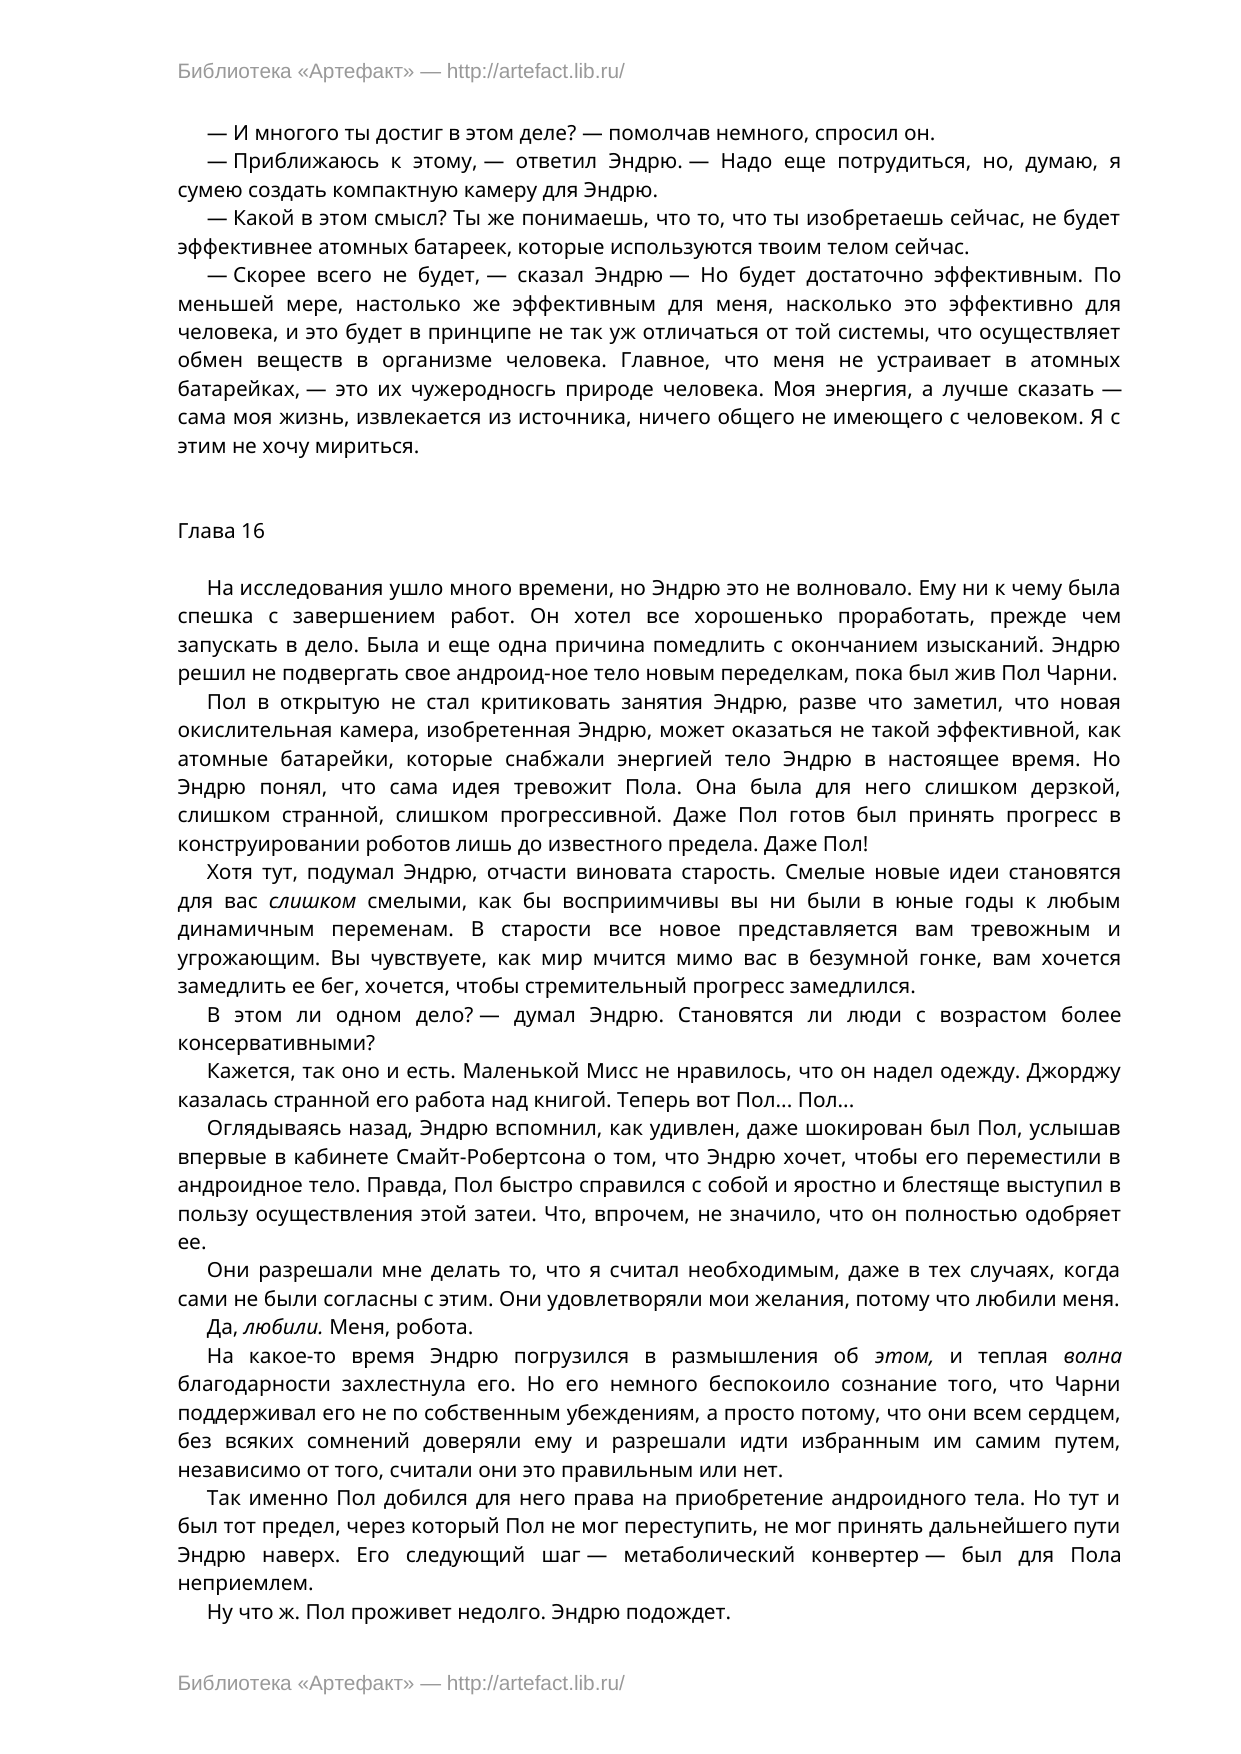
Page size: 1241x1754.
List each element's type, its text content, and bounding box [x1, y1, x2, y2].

text — И многого ты достиг в этом деле? — помолчав немного, спросил он. [177, 118, 1122, 147]
text Пол в открытую не стал критиковать занятия Эндрю, разве что заметил, что новая окислительная камера, изобретенная Эндрю, может оказаться не такой эффективной, как атомные батарейки, которые снабжали энергией тело Эндрю в настоящее время. Но Эндрю понял, что сама идея тревожит Пола. Она была для него слишком дерзкой, слишком странной, слишком прогрессивной. Даже Пол готов был принять прогресс в конструировании роботов лишь до известного предела. Даже Пол! [177, 687, 1122, 857]
text — Скорее всего не будет, — сказал Эндрю — Но будет достаточно эффективным. По меньшей мере, настолько же эффективным для меня, насколько это эффективно для человека, и это будет в принципе не так уж отличаться от той системы, что осуществляет обмен веществ в организме человека. Главное, что меня не устраивает в атомных батарейках, — это их чужеродносгь природе человека. Моя энергия, а лучше сказать — сама моя жизнь, извлекается из источника, ничего общего не имеющего с человеком. Я с этим не хочу мириться. [177, 260, 1122, 459]
text Кажется, так оно и есть. Маленькой Мисс не нравилось, что он надел одежду. Джорджу казалась странной его работа над книгой. Теперь вот Пол... Пол... [177, 1057, 1122, 1113]
text Хотя тут, подумал Эндрю, отчасти виновата старость. Смелые новые идеи становятся для вас слишком смелыми, как бы восприимчивы вы ни были в юные годы к любым динамичным переменам. В старости все новое представляется вам тревожным и угрожающим. Вы чувствуете, как мир мчится мимо вас в безумной гонке, вам хочется замедлить ее бег, хочется, чтобы стремительный прогресс замедлился. [177, 857, 1122, 1000]
text На какое-то время Эндрю погрузился в размышления об этом, и теплая волна благодарности захлестнула его. Но его немного беспокоило сознание того, что Чарни поддерживал его не по собственным убеждениям, а просто потому, что они всем сердцем, без всяких сомнений доверяли ему и разрешали идти избранным им самим путем, независимо от того, считали они это правильным или нет. [177, 1341, 1122, 1483]
text Оглядываясь назад, Эндрю вспомнил, как удивлен, даже шокирован был Пол, услышав впервые в кабинете Смайт-Робертсона о том, что Эндрю хочет, чтобы его переместили в андроидное тело. Правда, Пол быстро справился с собой и яростно и блестяще выступил в пользу осуществления этой затеи. Что, впрочем, не значило, что он полностью одобряет ее. [177, 1113, 1122, 1256]
subtitle Глава 16 [177, 516, 1122, 545]
text В этом ли одном дело? — думал Эндрю. Становятся ли люди с возрастом более консервативными? [177, 1000, 1122, 1057]
text — Какой в этом смысл? Ты же понимаешь, что то, что ты изобретаешь сейчас, не будет эффективнее атомных батареек, которые используются твоим телом сейчас. [177, 203, 1122, 260]
text Так именно Пол добился для него права на приобретение андроидного тела. Но тут и был тот предел, через который Пол не мог переступить, не мог принять дальнейшего пути Эндрю наверх. Его следующий шаг — метаболический конвертер — был для Пола неприемлем. [177, 1483, 1122, 1597]
text Они разрешали мне делать то, что я считал необходимым, даже в тех случаях, когда сами не были согласны с этим. Они удовлетворяли мои желания, потому что любили меня. [177, 1256, 1122, 1312]
text На исследования ушло много времени, но Эндрю это не волновало. Ему ни к чему была спешка с завершением работ. Он хотел все хорошенько проработать, прежде чем запускать в дело. Была и еще одна причина помедлить с окончанием изысканий. Эндрю решил не подвергать свое андроид-ное тело новым переделкам, пока был жив Пол Чарни. [177, 573, 1122, 687]
text Да, любили. Меня, робота. [177, 1312, 1122, 1341]
text Ну что ж. Пол проживет недолго. Эндрю подождет. [177, 1597, 1122, 1625]
text — Приближаюсь к этому, — ответил Эндрю. — Надо еще потрудиться, но, думаю, я сумею создать компактную камеру для Эндрю. [177, 147, 1122, 203]
